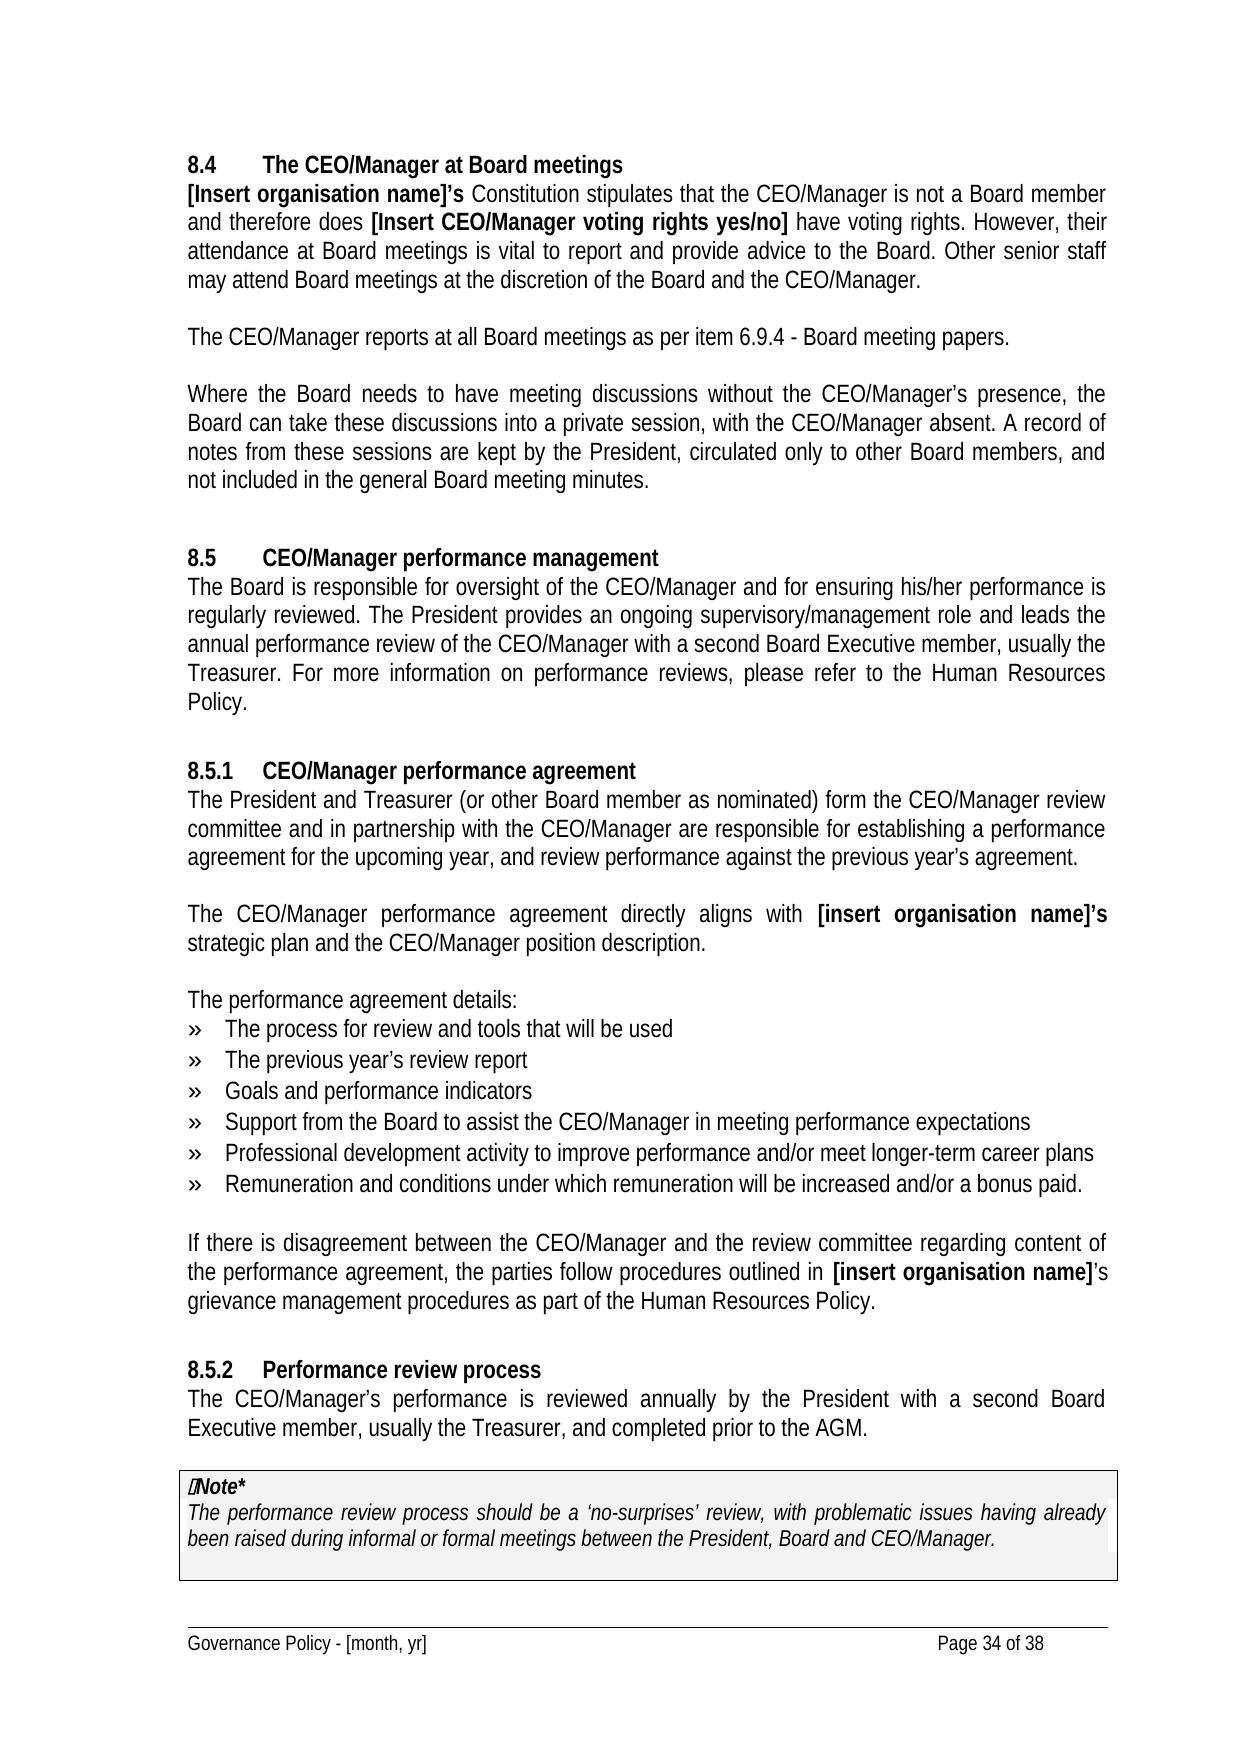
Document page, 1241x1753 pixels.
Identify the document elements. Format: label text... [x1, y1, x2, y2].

list Support from the Board to assist the CEO/Manager in meeting performance expectations [187, 1107, 1108, 1138]
text [Insert organisation name]’s Constitution stipulates that the CEO/Manager is not a Board member and therefore does [Insert CEO/Manager voting rights yes/no] have voting rights. However, their attendance at Board meetings is vital to report and provide advice to the Board. Other senior staff may attend Board meetings at the discretion of the Board and the CEO/Manager. [187, 179, 1108, 293]
list Remuneration and conditions under which remuneration will be increased and/or a bonus paid. [187, 1169, 1108, 1200]
subtitle 8.4 The CEO/Manager at Board meetings [187, 150, 1108, 179]
text The performance review process should be a ‘no-surprises’ review, with problematic issues having already been raised during informal or formal meetings between the President, Board and CEO/Manager. [187, 1499, 1108, 1549]
text The performance agreement details: [187, 985, 1108, 1014]
text The CEO/Manager reports at all Board meetings as per item 6.9.4 - Board meeting papers. [187, 322, 1108, 351]
list The previous year’s review report [187, 1045, 1108, 1076]
text Note* [180, 1471, 1117, 1499]
subtitle 8.5.1 CEO/Manager performance agreement [187, 756, 1108, 785]
text The Board is responsible for oversight of the CEO/Manager and for ensuring his/her performance is regularly reviewed. The President provides an ongoing supervisory/management role and leads the annual performance review of the CEO/Manager with a second Board Executive member, usually the Treasurer. For more information on performance reviews, please refer to the Human Resources Policy. [187, 572, 1108, 715]
text The President and Treasurer (or other Board member as nominated) form the CEO/Manager review committee and in partnership with the CEO/Manager are responsible for establishing a performance agreement for the upcoming year, and review performance against the previous year’s agreement. [187, 785, 1108, 871]
list Goals and performance indicators [187, 1076, 1108, 1107]
text Where the Board needs to have meeting discussions without the CEO/Manager’s presence, the Board can take these discussions into a private session, with the CEO/Manager absent. A record of notes from these sessions are kept by the President, circulated only to other Board members, and not included in the general Board meeting minutes. [187, 379, 1108, 494]
subtitle 8.5.2 Performance review process [187, 1355, 1108, 1384]
text The CEO/Manager performance agreement directly aligns with [insert organisation name]’s strategic plan and the CEO/Manager position description. [187, 899, 1108, 957]
list Professional development activity to improve performance and/or meet longer-term career plans [187, 1138, 1108, 1169]
list The process for review and tools that will be used [187, 1014, 1108, 1045]
subtitle 8.5 CEO/Manager performance management [187, 543, 1108, 572]
text The CEO/Manager’s performance is reviewed annually by the President with a second Board Executive member, usually the Treasurer, and completed prior to the AGM. [187, 1384, 1108, 1441]
text If there is disagreement between the CEO/Manager and the review committee regarding content of the performance agreement, the parties follow procedures outlined in [insert organisation name]’s grievance management procedures as part of the Human Resources Policy. [187, 1228, 1108, 1314]
